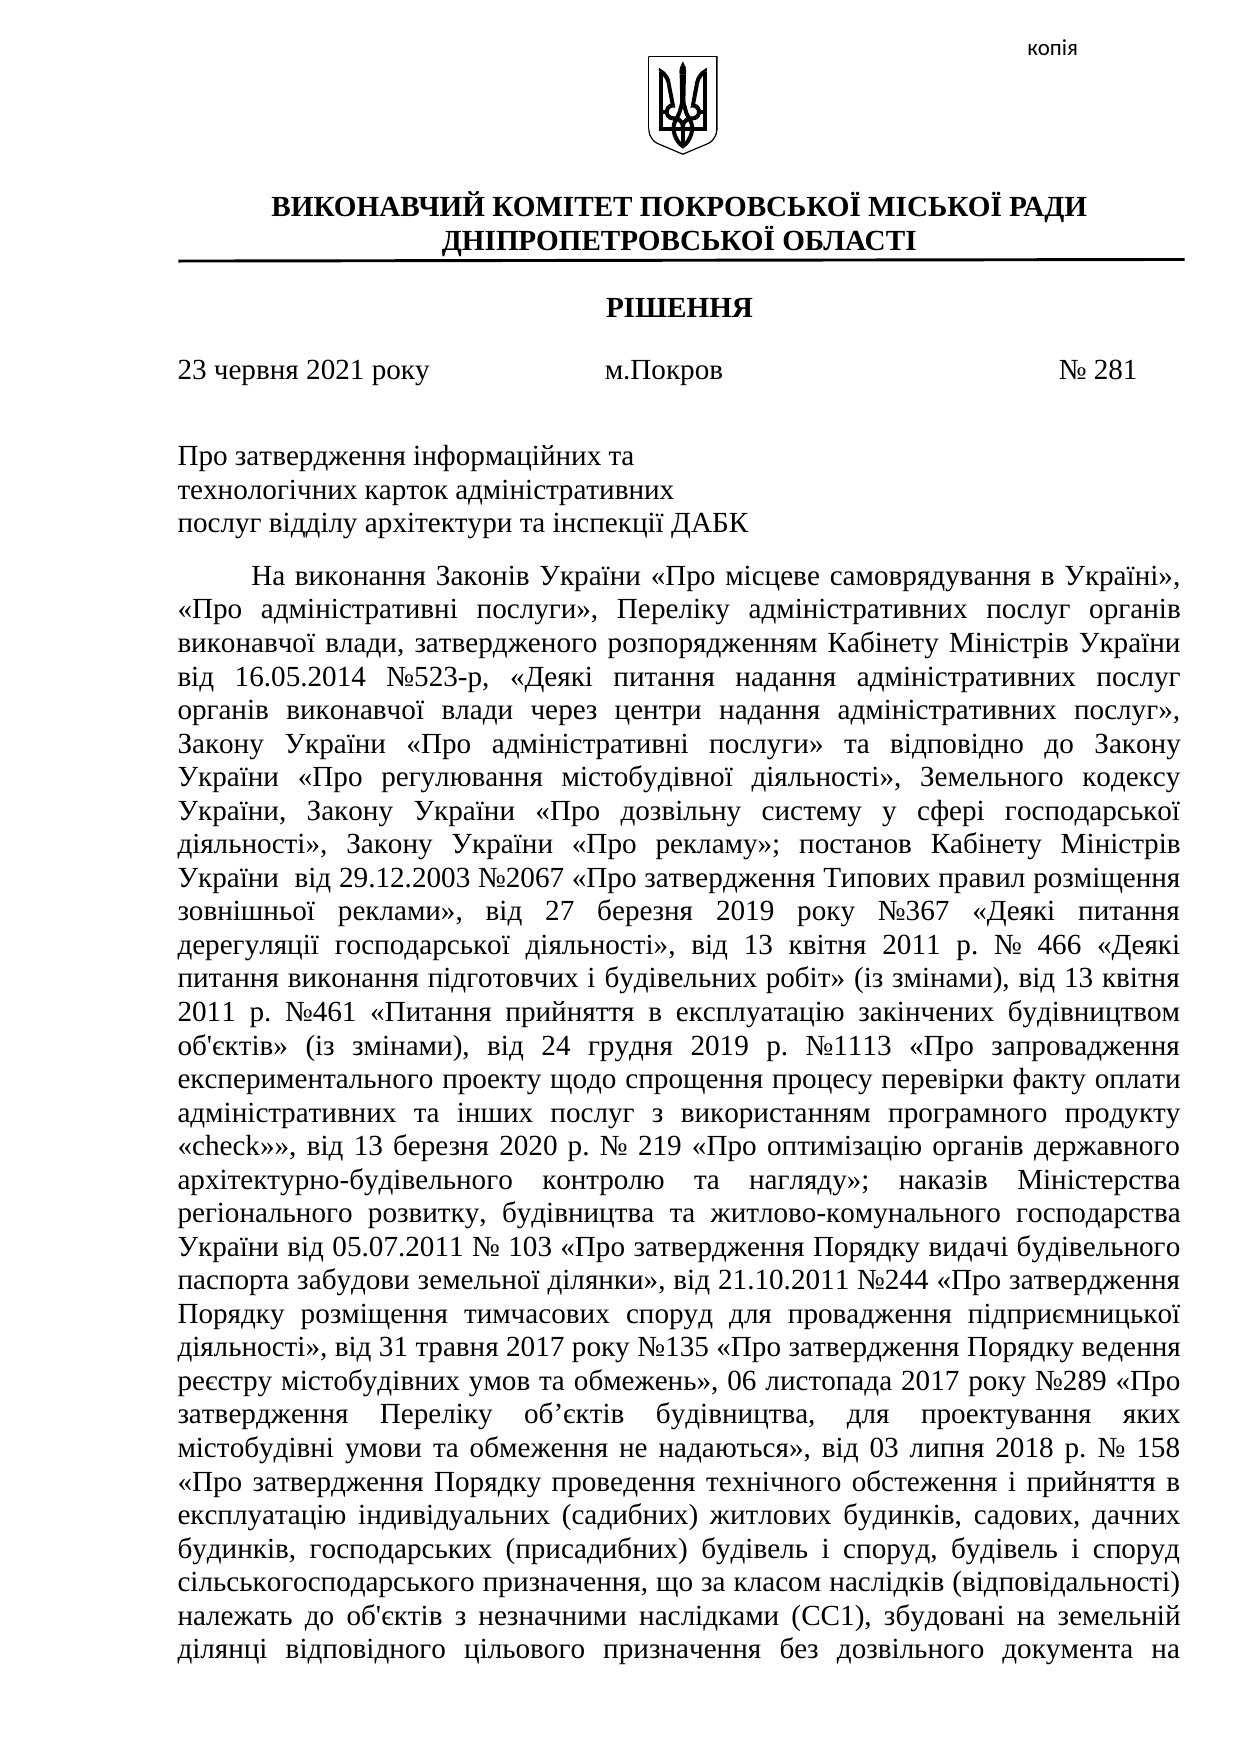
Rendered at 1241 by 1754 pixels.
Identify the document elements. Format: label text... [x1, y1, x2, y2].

text технологічних карток адміністративних [177, 472, 1181, 505]
text Про затвердження інформаційних та [177, 438, 1181, 472]
text послуг відділу архітектури та інспекції ДАБК [177, 505, 1181, 539]
text РІШЕННЯ [177, 290, 1181, 323]
text 23 червня 2021 року м.Покров № 281 [177, 352, 1181, 386]
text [177, 558, 1181, 1665]
text ВИКОНАВЧИЙ КОМІТЕТ ПОКРОВСЬКОЇ МІСЬКОЇ РАДИ [177, 189, 1181, 223]
text ДНІПРОПЕТРОВСЬКОЇ ОБЛАСТІ [177, 223, 1181, 256]
